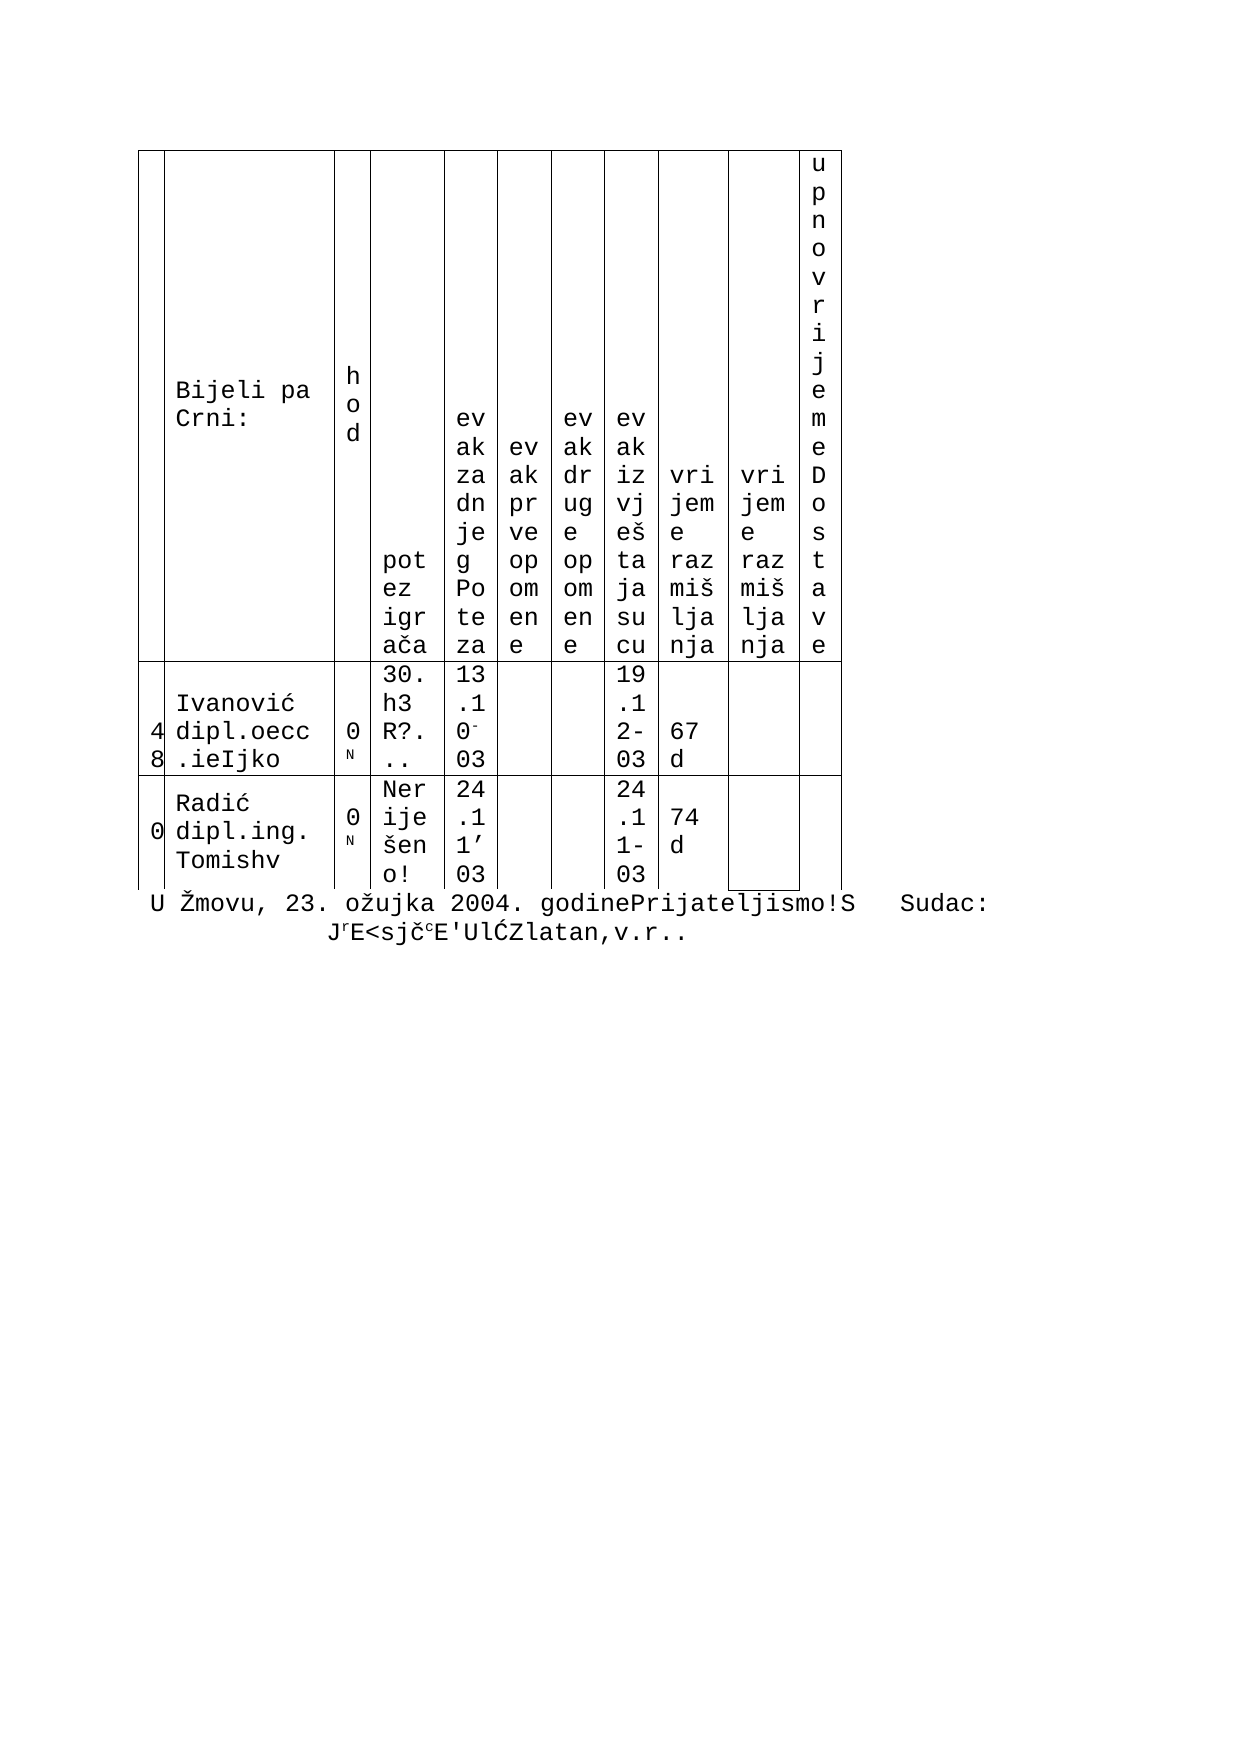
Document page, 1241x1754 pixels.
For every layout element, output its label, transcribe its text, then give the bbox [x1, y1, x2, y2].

text U Žmovu, 23. ožujka 2004. godine Prijatelji smo! S Sudac: JrE<sjčcE'UlĆ Zlatan, v.r.. [150, 891, 1090, 947]
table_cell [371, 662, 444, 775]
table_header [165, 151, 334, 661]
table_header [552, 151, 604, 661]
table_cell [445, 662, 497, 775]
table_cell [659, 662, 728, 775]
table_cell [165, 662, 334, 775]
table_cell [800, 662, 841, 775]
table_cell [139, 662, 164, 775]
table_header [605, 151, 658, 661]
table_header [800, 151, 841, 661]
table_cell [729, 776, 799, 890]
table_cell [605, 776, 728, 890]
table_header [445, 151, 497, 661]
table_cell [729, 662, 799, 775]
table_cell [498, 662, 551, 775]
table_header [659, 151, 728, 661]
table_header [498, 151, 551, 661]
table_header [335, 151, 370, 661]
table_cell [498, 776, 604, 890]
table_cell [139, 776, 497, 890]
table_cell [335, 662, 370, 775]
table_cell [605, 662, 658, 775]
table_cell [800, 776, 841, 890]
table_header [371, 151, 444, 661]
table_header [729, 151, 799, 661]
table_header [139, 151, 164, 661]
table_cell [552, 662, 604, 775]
